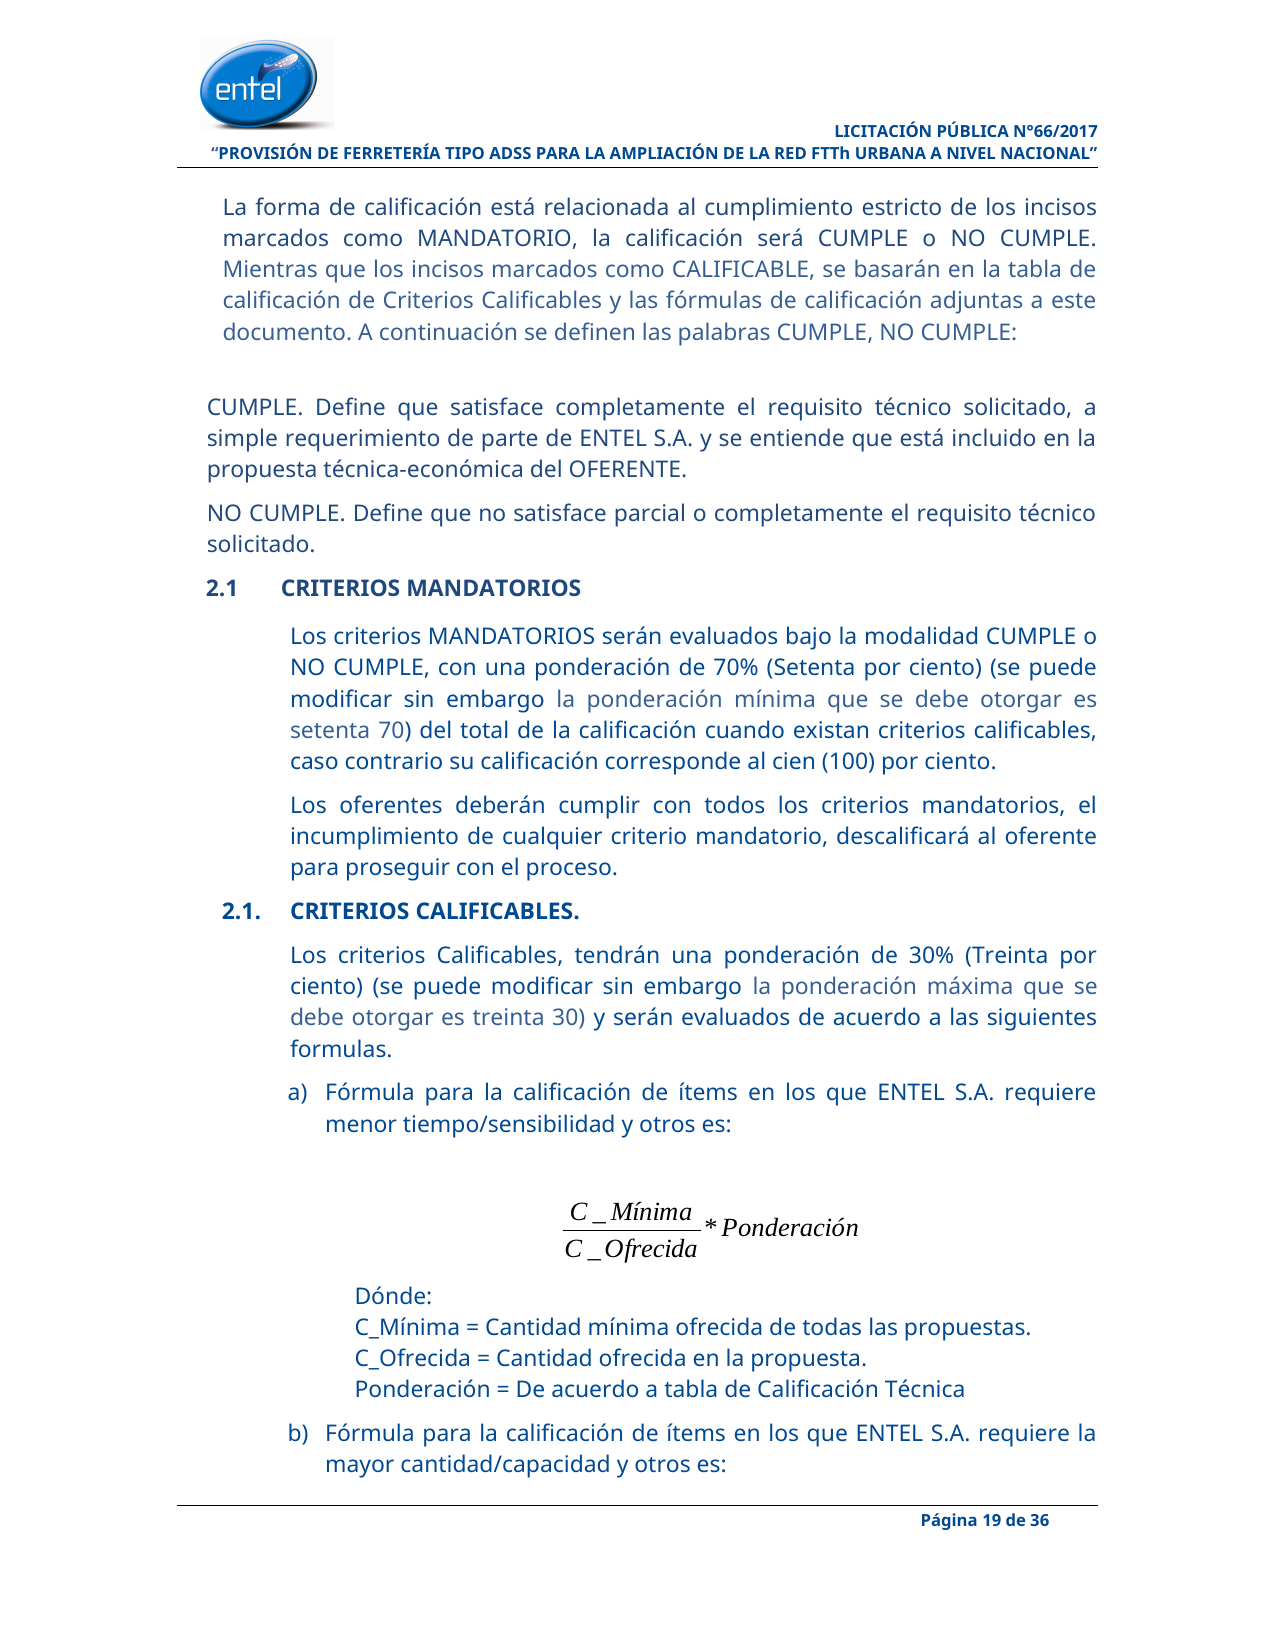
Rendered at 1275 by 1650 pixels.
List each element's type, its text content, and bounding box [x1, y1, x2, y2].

list CRITERIOS CALIFICABLES. [222, 895, 1098, 926]
list Los criterios MANDATORIOS serán evaluados bajo la modalidad CUMPLE o NO CUMPLE, con una ponderación de 70% (Setenta por ciento) (se puede modificar sin embargo la ponderación mínima que se debe otorgar es setenta 70) del total de la calificación cuando existan criterios calificables, caso contrario su calificación corresponde al cien (100) por ciento. [290, 620, 1098, 776]
list CUMPLE. Define que satisface completamente el requisito técnico solicitado, a simple requerimiento de parte de ENTEL S.A. y se entiende que está incluido en la propuesta técnica-económica del OFERENTE. [207, 390, 1098, 484]
picture [199, 38, 335, 130]
list Los criterios Calificables, tendrán una ponderación de 30% (Treinta por ciento) (se puede modificar sin embargo la ponderación máxima que se debe otorgar es treinta 30) y serán evaluados de acuerdo a las siguientes formulas. [290, 939, 1098, 1064]
list NO CUMPLE. Define que no satisface parcial o completamente el requisito técnico solicitado. [207, 497, 1098, 559]
list C_Ofrecida = Cantidad ofrecida en la propuesta. [354, 1342, 1098, 1373]
list La forma de calificación está relacionada al cumplimiento estricto de los incisos marcados como MANDATORIO, la calificación será CUMPLE o NO CUMPLE. Mientras que los incisos marcados como CALIFICABLE, se basarán en la tabla de calificación de Criterios Calificables y las fórmulas de calificación adjuntas a este documento. A continuación se definen las palabras CUMPLE, NO CUMPLE: [222, 190, 1098, 347]
list C_Mínima = Cantidad mínima ofrecida de todas las propuestas. [354, 1311, 1098, 1342]
list Fórmula para la calificación de ítems en los que ENTEL S.A. requiere menor tiempo/sensibilidad y otros es: [287, 1076, 1098, 1139]
list CRITERIOS MANDATORIOS [206, 572, 1098, 603]
list Fórmula para la calificación de ítems en los que ENTEL S.A. requiere la mayor cantidad/capacidad y otros es: [287, 1417, 1098, 1479]
list Dónde: [348, 1279, 1098, 1311]
list Los oferentes deberán cumplir con todos los criterios mandatorios, el incumplimiento de cualquier criterio mandatorio, descalificará al oferente para proseguir con el proceso. [290, 789, 1098, 883]
list Ponderación = De acuerdo a tabla de Calificación Técnica [354, 1373, 1098, 1404]
